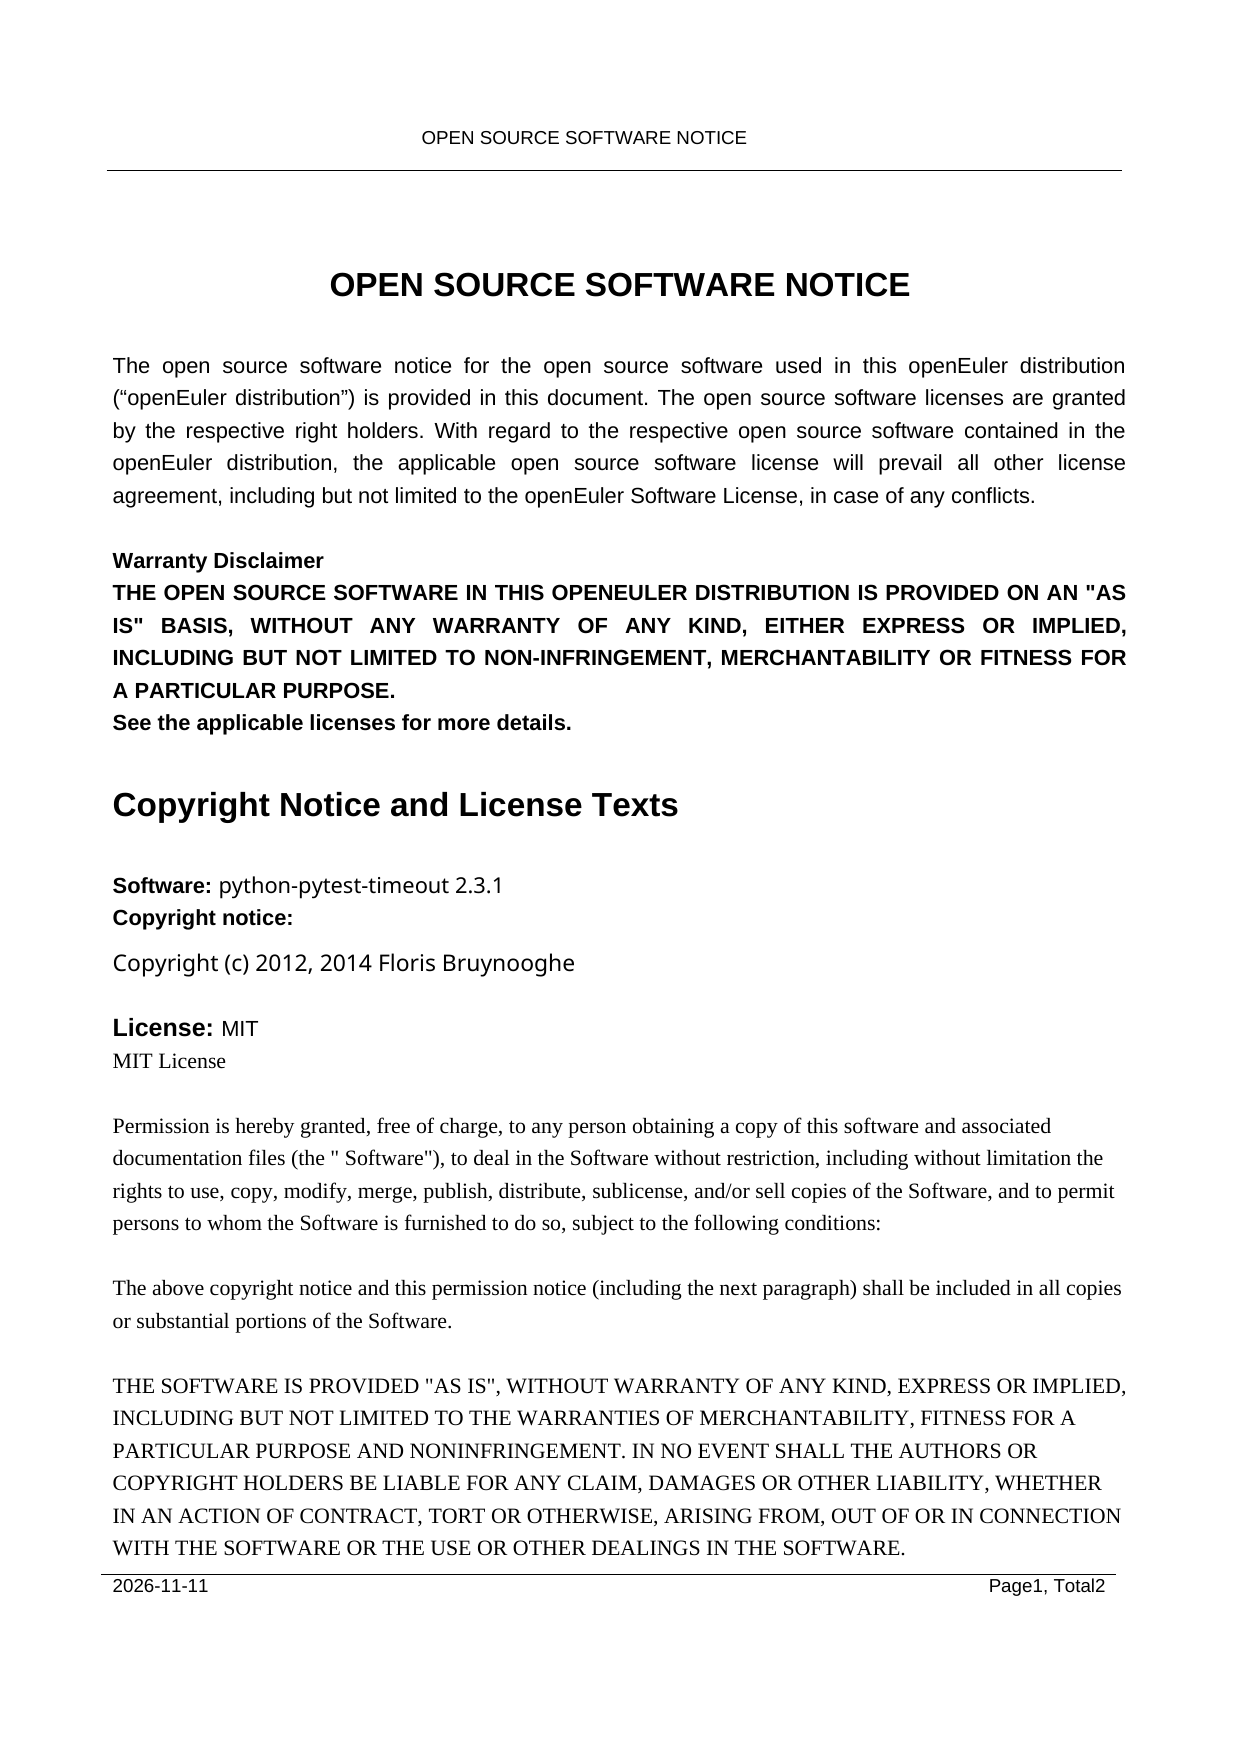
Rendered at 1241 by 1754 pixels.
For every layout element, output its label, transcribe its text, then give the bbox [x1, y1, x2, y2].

text The open source software notice for the open source software used in this openEuler distribution (“openEuler distribution”) is provided in this document. The open source software licenses are granted by the respective right holders. With regard to the respective open source software contained in the openEuler distribution, the applicable open source software license will prevail all other license agreement, including but not limited to the openEuler Software License, in case of any conflicts. [112, 349, 1128, 511]
text Copyright (c) 2012, 2014 Floris Bruynooghe [112, 947, 1128, 1012]
text Warranty Disclaimer [112, 544, 1128, 576]
title Software: python-pytest-timeout 2.3.1 [112, 869, 1128, 901]
text Copyright Notice and License Texts [112, 771, 1128, 836]
text License: MIT [112, 1012, 1128, 1044]
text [112, 1044, 1128, 1564]
text THE OPEN SOURCE SOFTWARE IN THIS OPENEULER DISTRIBUTION IS PROVIDED ON AN "AS IS" BASIS, WITHOUT ANY WARRANTY OF ANY KIND, EITHER EXPRESS OR IMPLIED, INCLUDING BUT NOT LIMITED TO NON-INFRINGEMENT, MERCHANTABILITY OR FITNESS FOR A PARTICULAR PURPOSE. See the applicable licenses for more details. [112, 576, 1128, 739]
text Copyright notice: [112, 901, 1128, 934]
text OPEN SOURCE SOFTWARE NOTICE [112, 251, 1128, 316]
